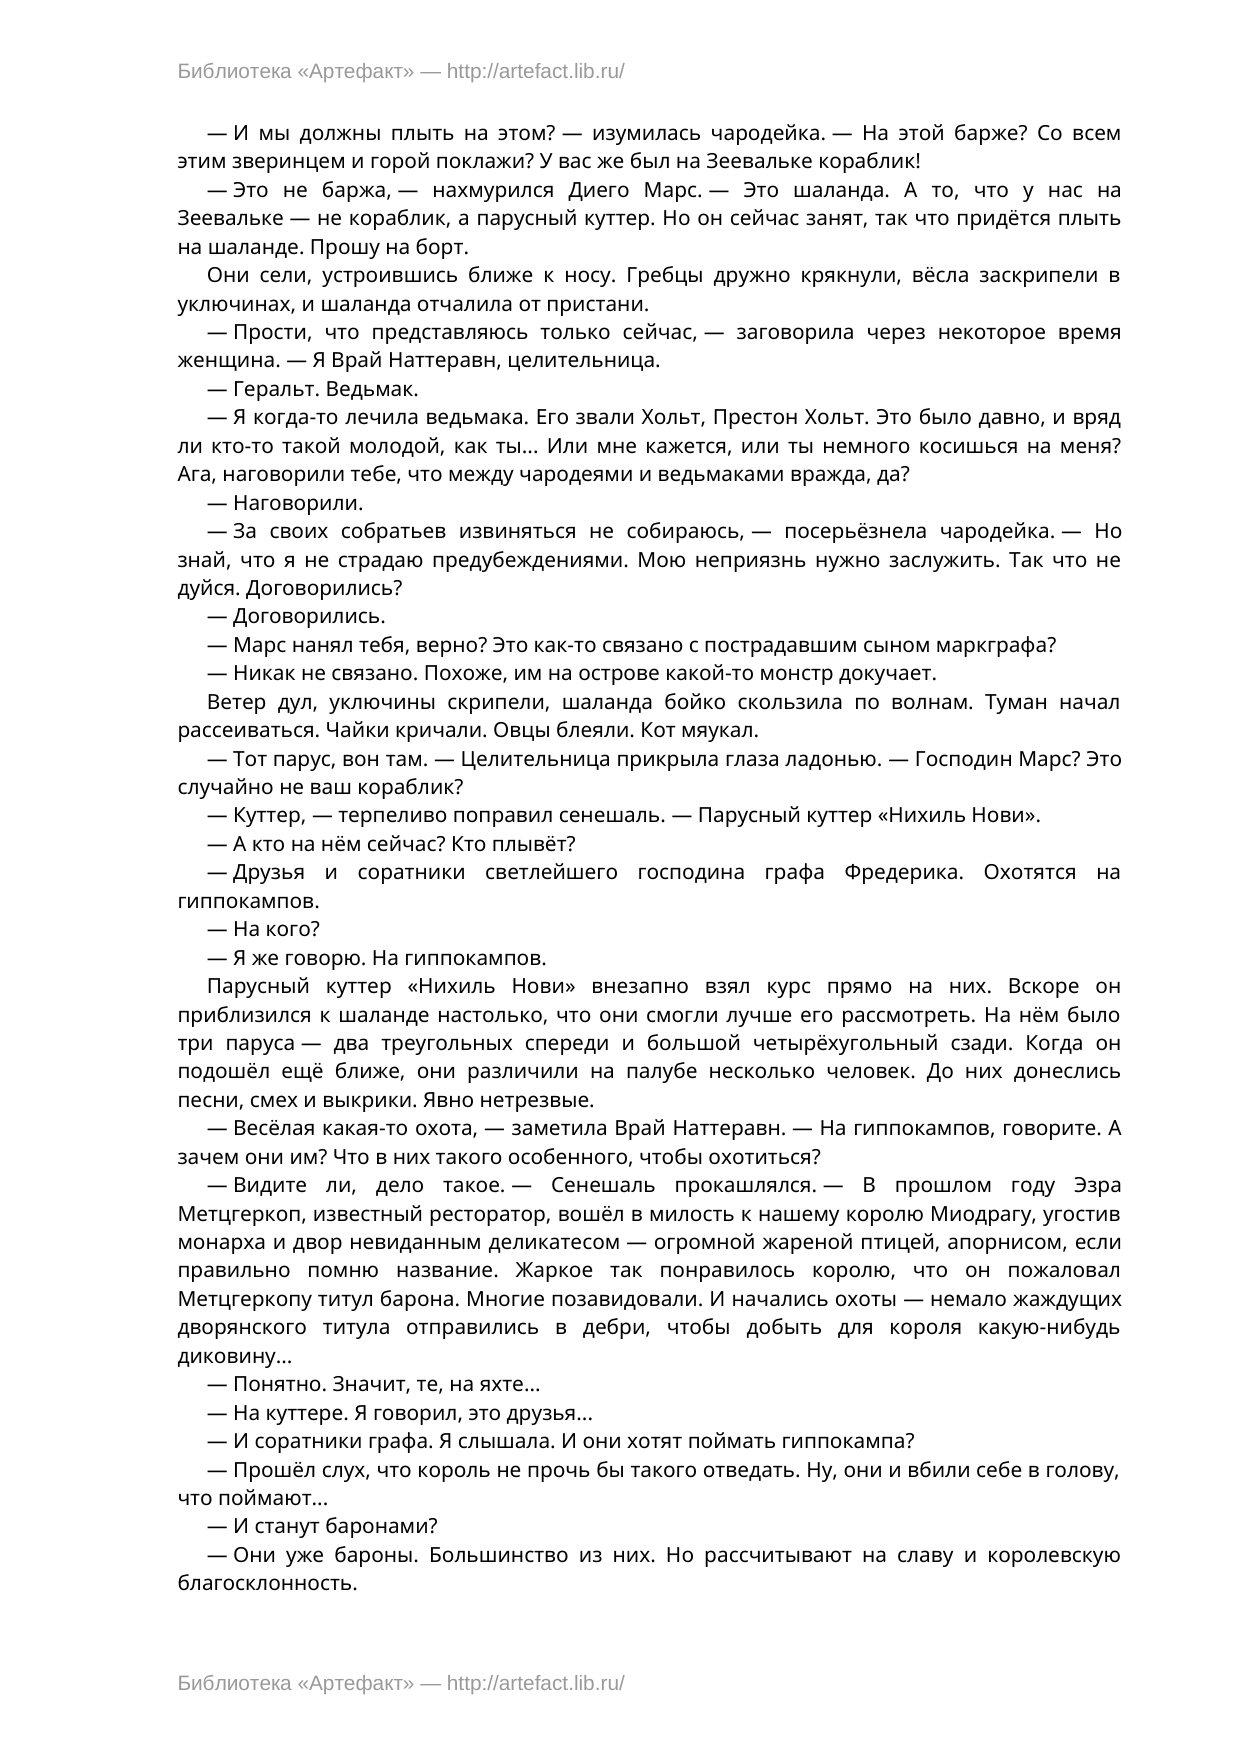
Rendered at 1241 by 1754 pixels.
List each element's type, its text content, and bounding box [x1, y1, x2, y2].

text — На кого? [177, 914, 1122, 943]
text — Друзья и соратники светлейшего господина графа Фредерика. Охотятся на гиппокампов. [177, 857, 1122, 914]
text Парусный куттер «Нихиль Нови» внезапно взял курс прямо на них. Вскоре он приблизился к шаланде настолько, что они смогли лучше его рассмотреть. На нём было три паруса — два треугольных спереди и большой четырёхугольный сзади. Когда он подошёл ещё ближе, они различили на палубе несколько человек. До них донеслись песни, смех и выкрики. Явно нетрезвые. [177, 971, 1122, 1113]
text — Договорились. [177, 602, 1122, 630]
text — И соратники графа. Я слышала. И они хотят поймать гиппокампа? [177, 1426, 1122, 1455]
text — Весёлая какая-то охота, — заметила Врай Наттеравн. — На гиппокампов, говорите. А зачем они им? Что в них такого особенного, чтобы охотиться? [177, 1113, 1122, 1170]
text — Геральт. Ведьмак. [177, 374, 1122, 402]
text — Это не баржа, — нахмурился Диего Марс. — Это шаланда. А то, что у нас на Зеевальке — не кораблик, а парусный куттер. Но он сейчас занят, так что придётся плыть на шаланде. Прошу на борт. [177, 175, 1122, 260]
text — Тот парус, вон там. — Целительница прикрыла глаза ладонью. — Господин Марс? Это случайно не ваш кораблик? [177, 744, 1122, 801]
text — Куттер, — терпеливо поправил сенешаль. — Парусный куттер «Нихиль Нови». [177, 801, 1122, 829]
text — Понятно. Значит, те, на яхте... [177, 1369, 1122, 1398]
text — За своих собратьев извиняться не собираюсь, — посерьёзнела чародейка. — Но знай, что я не страдаю предубеждениями. Мою неприязнь нужно заслужить. Так что не дуйся. Договорились? [177, 516, 1122, 602]
text — А кто на нём сейчас? Кто плывёт? [177, 829, 1122, 857]
text — Марс нанял тебя, верно? Это как-то связано с пострадавшим сыном маркграфа? [177, 630, 1122, 658]
text — Прошёл слух, что король не прочь бы такого отведать. Ну, они и вбили себе в голову, что поймают... [177, 1455, 1122, 1512]
text — На куттере. Я говорил, это друзья... [177, 1398, 1122, 1426]
text — Наговорили. [177, 488, 1122, 516]
text Ветер дул, уключины скрипели, шаланда бойко скользила по волнам. Туман начал рассеиваться. Чайки кричали. Овцы блеяли. Кот мяукал. [177, 687, 1122, 744]
text — Видите ли, дело такое. — Сенешаль прокашлялся. — В прошлом году Эзра Метцгеркоп, известный ресторатор, вошёл в милость к нашему королю Миодрагу, угостив монарха и двор невиданным деликатесом — огромной жареной птицей, апорнисом, если правильно помню название. Жаркое так понравилось королю, что он пожаловал Метцгеркопу титул барона. Многие позавидовали. И начались охоты — немало жаждущих дворянского титула отправились в дебри, чтобы добыть для короля какую-нибудь диковину... [177, 1170, 1122, 1369]
text Они сели, устроившись ближе к носу. Гребцы дружно крякнули, вёсла заскрипели в уключинах, и шаланда отчалила от пристани. [177, 260, 1122, 317]
text — И станут баронами? [177, 1512, 1122, 1540]
text — Прости, что представляюсь только сейчас, — заговорила через некоторое время женщина. — Я Врай Наттеравн, целительница. [177, 317, 1122, 374]
text — Они уже бароны. Большинство из них. Но рассчитывают на славу и королевскую благосклонность. [177, 1540, 1122, 1597]
text — И мы должны плыть на этом? — изумилась чародейка. — На этой барже? Со всем этим зверинцем и горой поклажи? У вас же был на Зеевальке кораблик! [177, 118, 1122, 175]
text — Никак не связано. Похоже, им на острове какой-то монстр докучает. [177, 658, 1122, 687]
text — Я когда-то лечила ведьмака. Его звали Хольт, Престон Хольт. Это было давно, и вряд ли кто-то такой молодой, как ты... Или мне кажется, или ты немного косишься на меня? Ага, наговорили тебе, что между чародеями и ведьмаками вражда, да? [177, 402, 1122, 488]
text — Я же говорю. На гиппокампов. [177, 943, 1122, 971]
